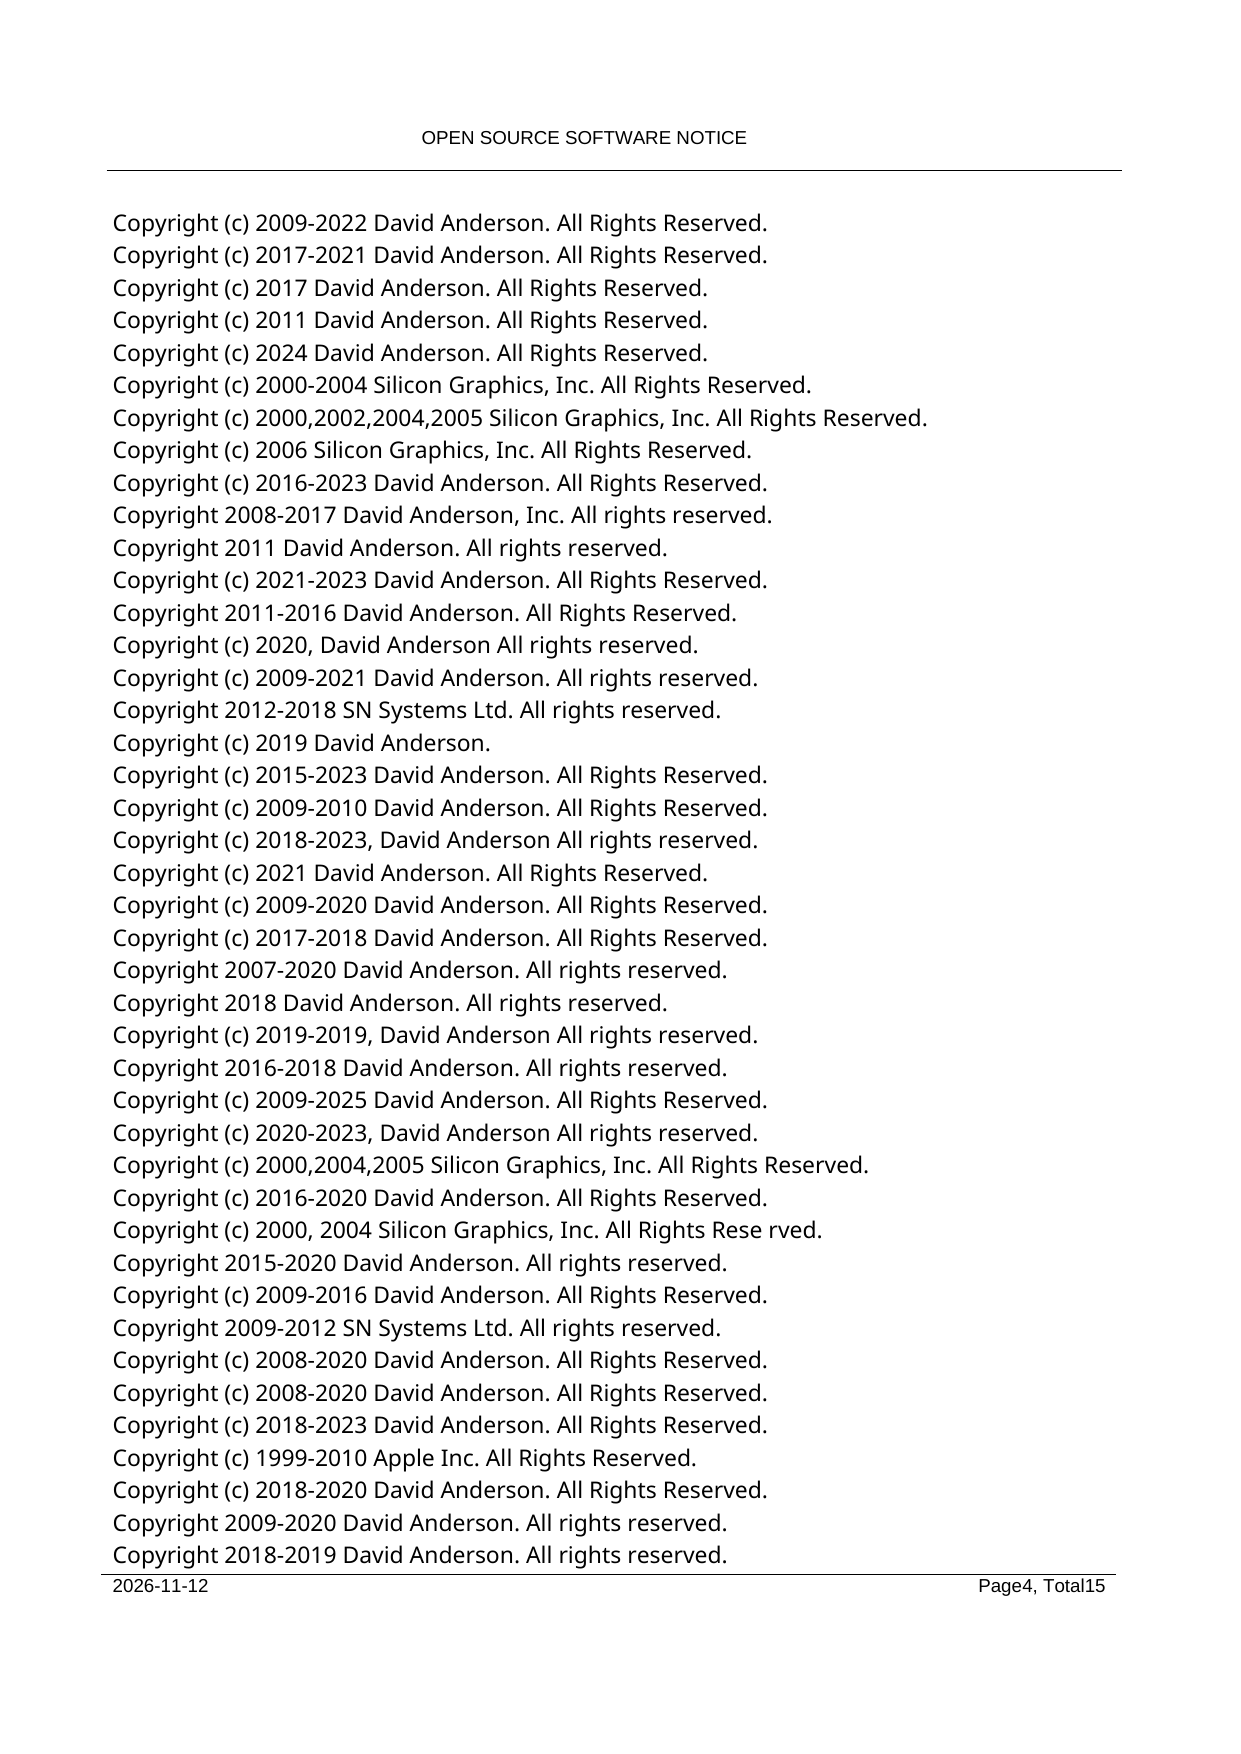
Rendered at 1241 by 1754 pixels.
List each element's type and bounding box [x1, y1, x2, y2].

text [112, 206, 1128, 1571]
